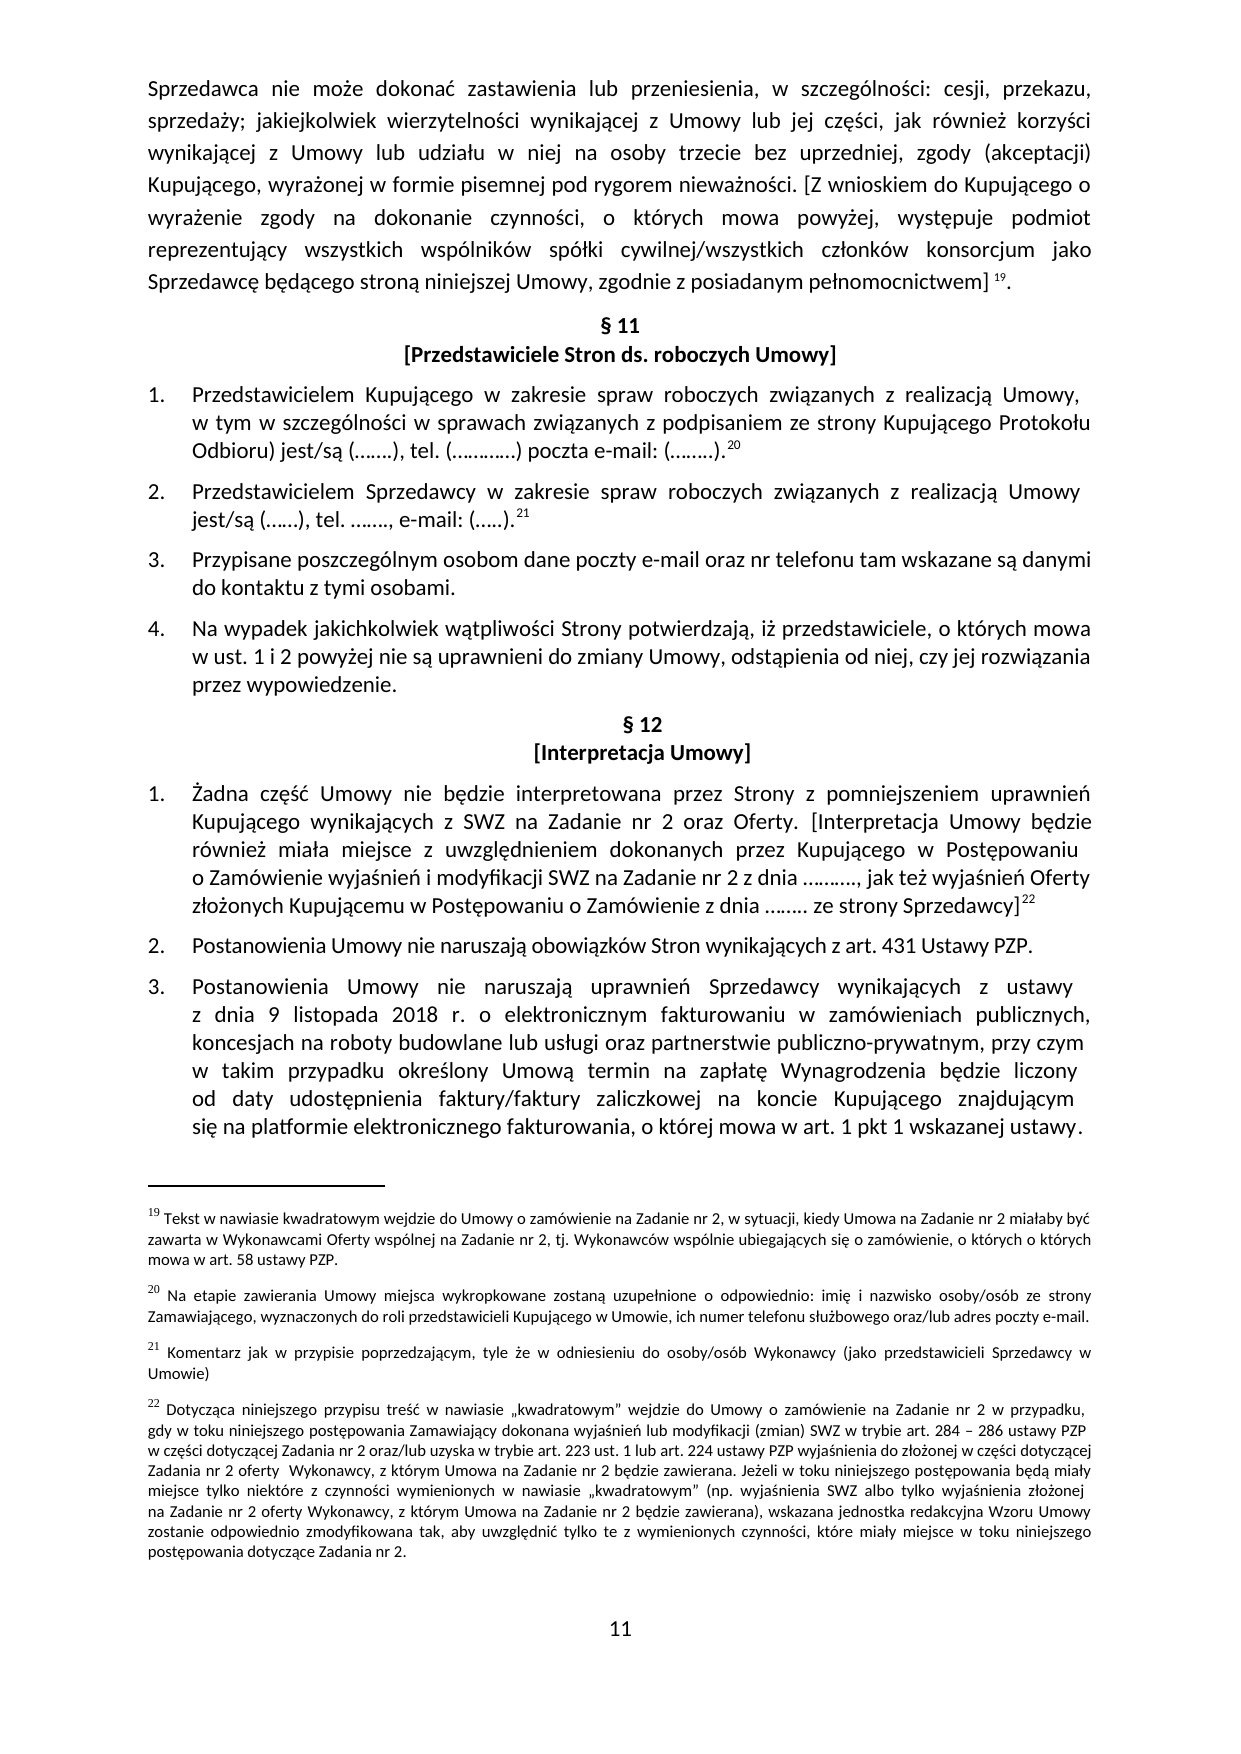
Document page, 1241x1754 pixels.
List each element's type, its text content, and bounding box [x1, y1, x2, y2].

list Postanowienia Umowy nie naruszają obowiązków Stron wynikających z art. 431 Ustawy PZP. [148, 932, 1093, 959]
list Przypisane poszczególnym osobom dane poczty e-mail oraz nr telefonu tam wskazane są danymi do kontaktu z tymi osobami. [148, 545, 1093, 601]
list Żadna część Umowy nie będzie interpretowana przez Strony z pomniejszeniem uprawnień Kupującego wynikających z SWZ na Zadanie nr 2 oraz Oferty. [Interpretacja Umowy będzie również miała miejsce z uwzględnieniem dokonanych przez Kupującego w Postępowaniu o Zamówienie wyjaśnień i modyfikacji SWZ na Zadanie nr 2 z dnia ………., jak też wyjaśnień Oferty złożonych Kupującemu w Postępowaniu o Zamówienie z dnia …….. ze strony Sprzedawcy] [148, 779, 1093, 919]
list Na wypadek jakichkolwiek wątpliwości Strony potwierdzają, iż przedstawiciele, o których mowa w ust. 1 i 2 powyżej nie są uprawnieni do zmiany Umowy, odstąpienia od niej, czy jej rozwiązania przez wypowiedzenie. [148, 614, 1093, 698]
text § 12 [Interpretacja Umowy] [192, 710, 1093, 766]
list Przedstawicielem Kupującego w zakresie spraw roboczych związanych z realizacją Umowy, w tym w szczególności w sprawach związanych z podpisaniem ze strony Kupującego Protokołu Odbioru) jest/są (…….), tel. (…………) poczta e-mail: (……..). [148, 380, 1093, 464]
list Przedstawicielem Sprzedawcy w zakresie spraw roboczych związanych z realizacją Umowy jest/są (……), tel. ……., e-mail: (…..). [148, 477, 1093, 533]
text Sprzedawca nie może dokonać zastawienia lub przeniesienia, w szczególności: cesji, przekazu, sprzedaży; jakiejkolwiek wierzytelności wynikającej z Umowy lub jej części, jak również korzyści wynikającej z Umowy lub udziału w niej na osoby trzecie bez uprzedniej, zgody (akceptacji) Kupującego, wyrażonej w formie pisemnej pod rygorem nieważności. [Z wnioskiem do Kupującego o wyrażenie zgody na dokonanie czynności, o których mowa powyżej, występuje podmiot reprezentujący wszystkich wspólników spółki cywilnej/wszystkich członków konsorcjum jako Sprzedawcę będącego stroną niniejszej Umowy, zgodnie z posiadanym pełnomocnictwem] . [148, 74, 1093, 295]
text § 11 [Przedstawiciele Stron ds. roboczych Umowy] [148, 312, 1093, 368]
list Postanowienia Umowy nie naruszają uprawnień Sprzedawcy wynikających z ustawy z dnia 9 listopada 2018 r. o elektronicznym fakturowaniu w zamówieniach publicznych, koncesjach na roboty budowlane lub usługi oraz partnerstwie publiczno-prywatnym, przy czym w takim przypadku określony Umową termin na zapłatę Wynagrodzenia będzie liczony od daty udostępnienia faktury/faktury zaliczkowej na koncie Kupującego znajdującym się na platformie elektronicznego fakturowania, o której mowa w art. 1 pkt 1 wskazanej ustawy. [148, 972, 1093, 1140]
